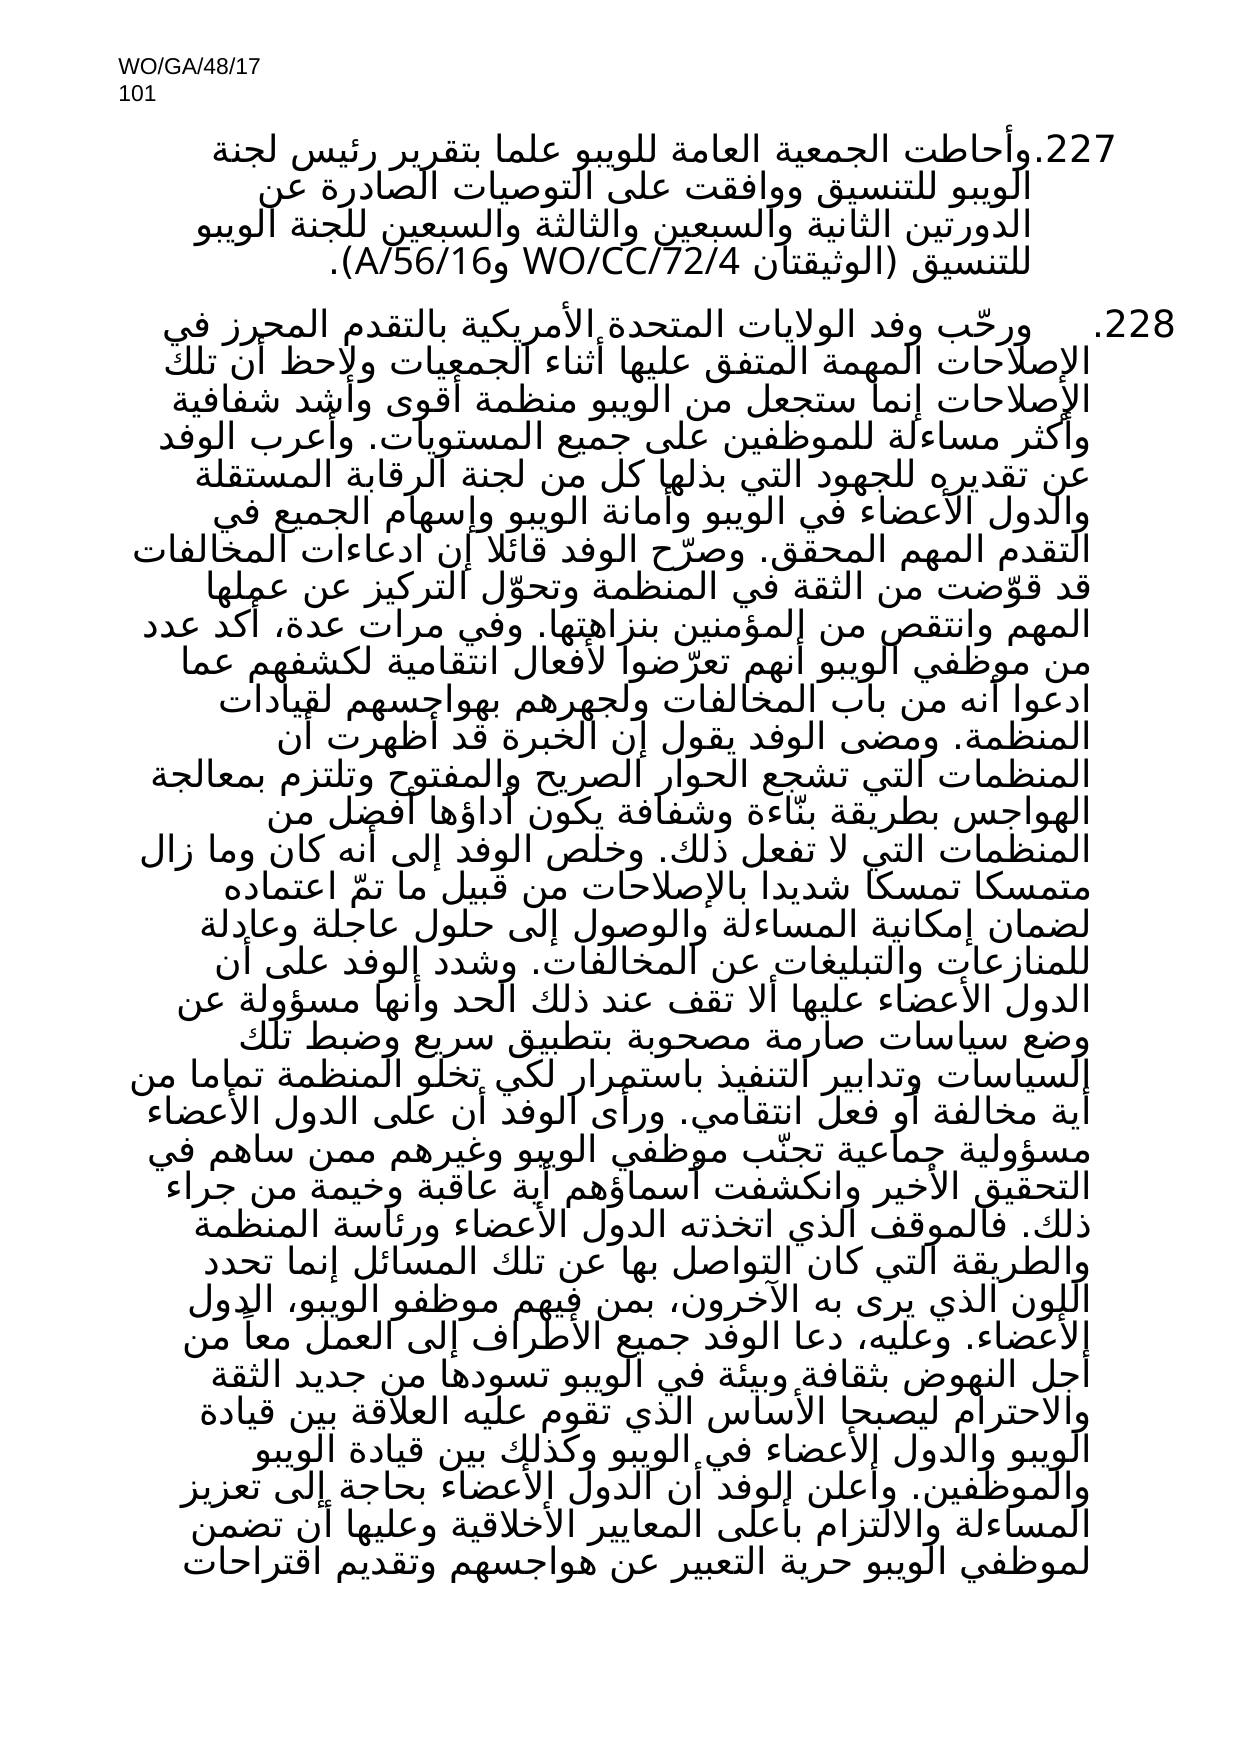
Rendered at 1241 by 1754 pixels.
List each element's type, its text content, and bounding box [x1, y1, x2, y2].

list وأحاطت الجمعية العامة للويبو علما بتقرير رئيس لجنة الويبو للتنسيق ووافقت على التوصيات الصادرة عن الدورتين الثانية والسبعين والثالثة والسبعين للجنة الويبو للتنسيق (الوثيقتان WO/CC/72/4 وA/56/16). [118, 132, 1033, 282]
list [118, 307, 1092, 1582]
